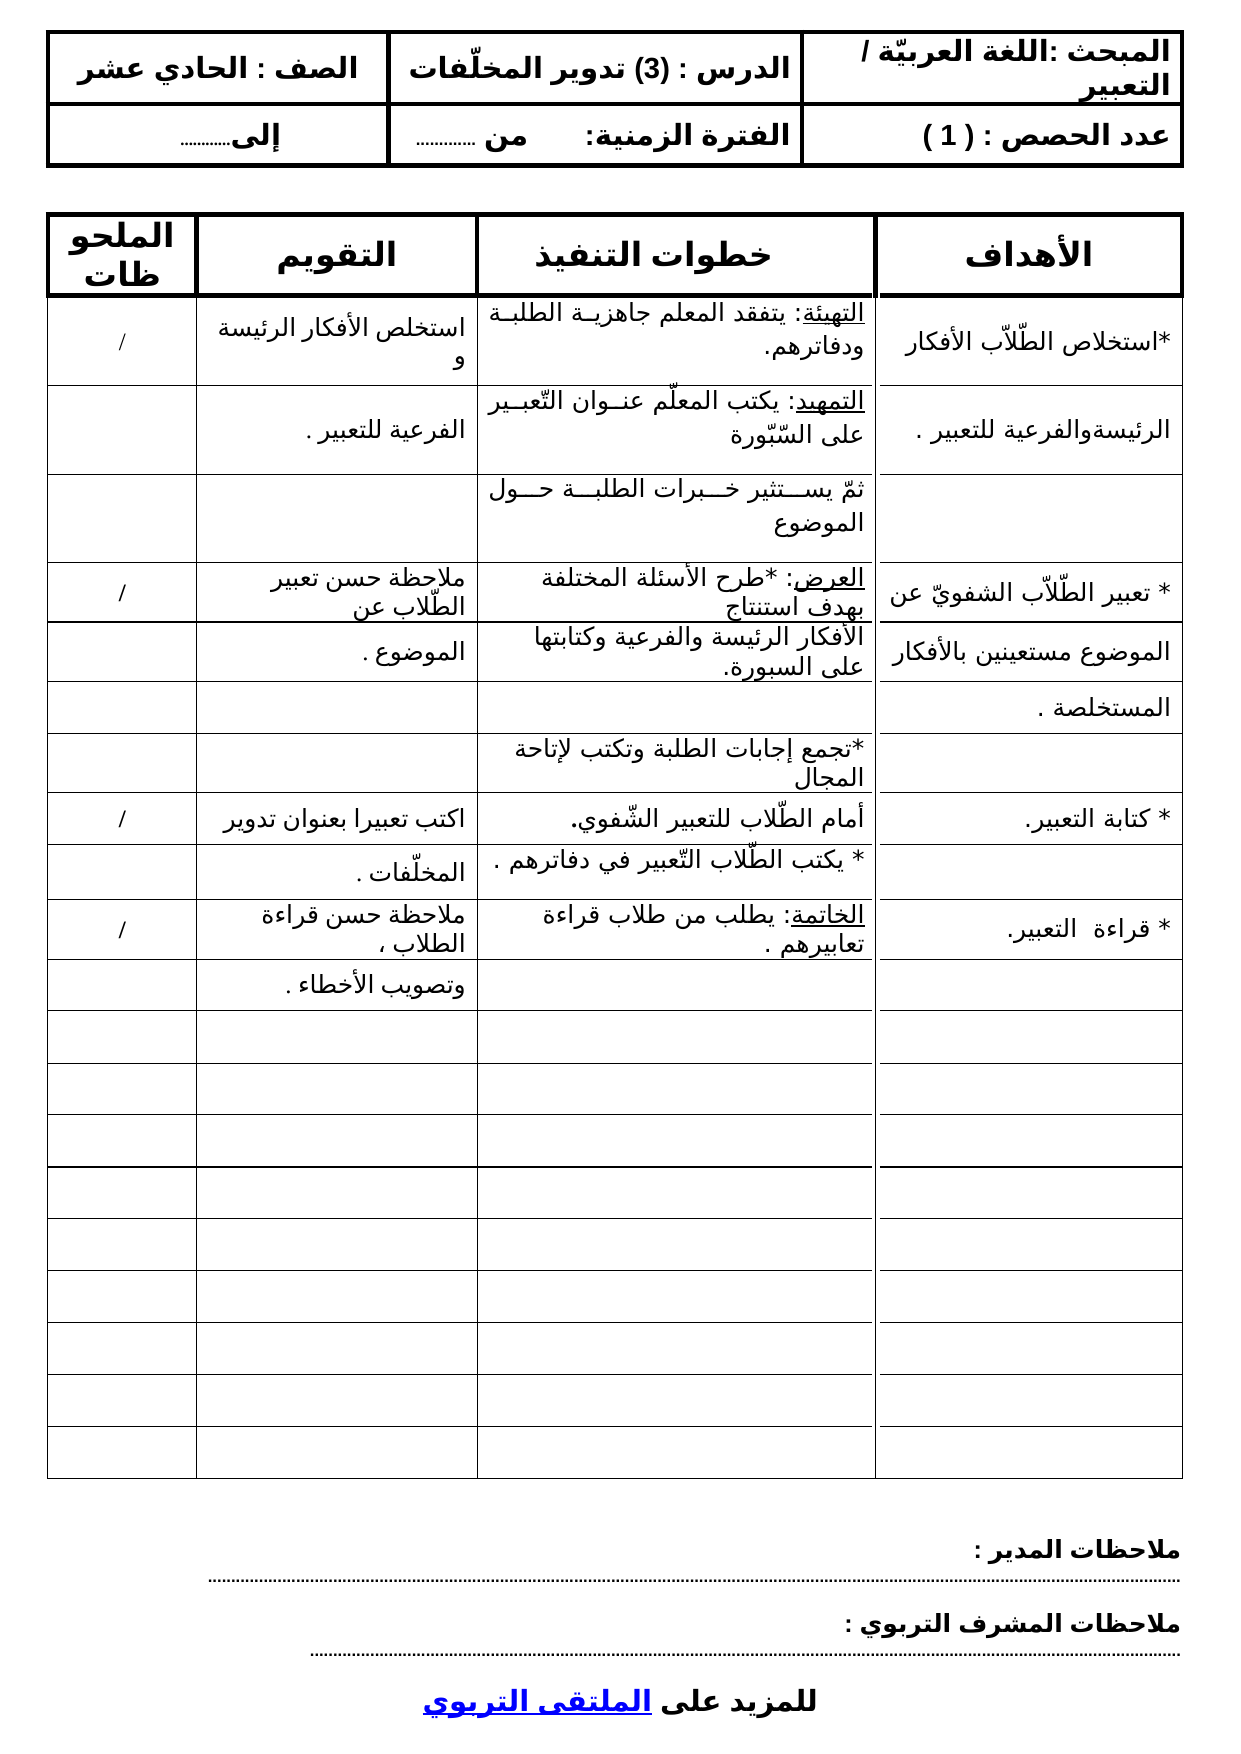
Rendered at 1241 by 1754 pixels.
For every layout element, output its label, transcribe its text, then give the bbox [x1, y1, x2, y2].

table_cell / [48, 298, 196, 385]
table_cell [48, 1115, 196, 1166]
table_header التقويم [199, 217, 475, 293]
table_cell [478, 1374, 875, 1426]
table_cell [876, 1322, 1182, 1374]
table_cell [478, 1114, 875, 1166]
table_cell [876, 1426, 1182, 1478]
table_cell * قراءة التعبير. [876, 899, 1182, 958]
table_cell [197, 475, 477, 562]
table_cell [197, 1011, 477, 1062]
table_cell [197, 1168, 477, 1218]
table_cell اكتب تعبيرا بعنوان تدوير [197, 793, 477, 844]
table_cell [48, 623, 196, 681]
table_cell [197, 1323, 477, 1374]
table_cell [876, 844, 1182, 899]
table_cell [48, 1427, 196, 1478]
table_cell [876, 1374, 1182, 1426]
text ملاحظات المدير : .................................................................................................................................................................................................................. [59, 1535, 1181, 1586]
table_cell [478, 681, 875, 733]
table_cell [48, 1064, 196, 1114]
table_cell [48, 1375, 196, 1426]
table_cell [876, 1063, 1182, 1114]
table_cell [197, 1375, 477, 1426]
table_cell [876, 959, 1182, 1010]
table_cell [876, 1010, 1182, 1062]
table_cell الأفكار الرئيسة والفرعية وكتابتها على السبورة. [478, 621, 875, 681]
table_cell * تعبير الطّلاّب الشفويّ عن [876, 562, 1182, 621]
table_cell [197, 1271, 477, 1322]
table_cell [48, 734, 196, 792]
table_cell [478, 1426, 875, 1478]
table_cell ملاحظة حسن تعبير الطّلاب عن [197, 563, 477, 621]
table_cell الفترة الزمنية: من ............. [391, 106, 800, 163]
table_cell التهيئة: يتفقد المعلم جاهزية الطلبة ودفاترهم. [478, 293, 875, 385]
table_cell [478, 1218, 875, 1270]
table_cell * كتابة التعبير. [876, 792, 1182, 844]
table_cell [48, 960, 196, 1010]
table_header المبحث :اللغة العربيّة / التعبير [804, 34, 1180, 101]
table_cell [48, 475, 196, 562]
table_cell ثمّ يستثير خبرات الطلبة حول الموضوع [478, 474, 875, 562]
table_cell [478, 1010, 875, 1062]
table_cell الموضوع . [197, 623, 477, 681]
table_cell [876, 733, 1182, 792]
table_cell وتصويب الأخطاء . [197, 960, 477, 1010]
table_cell [48, 386, 196, 474]
table_cell *استخلاص الطّلاّب الأفكار [876, 293, 1182, 385]
table_cell [48, 845, 196, 899]
table_header الدرس : (3) تدوير المخلّفات [391, 34, 800, 101]
table_cell [197, 1115, 477, 1166]
table_cell المخلّفات . [197, 845, 477, 899]
table_cell الرئيسةوالفرعية للتعبير . [876, 385, 1182, 474]
table_cell ملاحظة حسن قراءة الطلاب ، [197, 900, 477, 958]
table_cell عدد الحصص : ( 1 ) [804, 106, 1180, 163]
table_cell [48, 1219, 196, 1270]
table_cell * يكتب الطّلاب التّعبير في دفاترهم . [478, 844, 875, 899]
text للمزيد على الملتقى التربوي [59, 1684, 1181, 1717]
table_cell العرض: *طرح الأسئلة المختلفة بهدف استنتاج [478, 562, 875, 621]
table_cell / [48, 563, 196, 621]
table_cell [48, 1168, 196, 1218]
table_cell أمام الطّلاب للتعبير الشّفوي. [478, 792, 875, 844]
table_cell [478, 1063, 875, 1114]
table_cell [478, 1270, 875, 1322]
table_header خطوات التنفيذ [479, 217, 873, 293]
table_cell [48, 1011, 196, 1062]
table_cell / [48, 900, 196, 958]
table_cell الخاتمة: يطلب من طلاب قراءة تعابيرهم . [478, 899, 875, 958]
table_cell [197, 734, 477, 792]
table_cell [876, 1114, 1182, 1166]
table_cell الموضوع مستعينين بالأفكار [876, 621, 1182, 681]
table_cell [876, 474, 1182, 562]
table_cell [478, 1322, 875, 1374]
table_cell [48, 1323, 196, 1374]
table_header الملحوظات [50, 217, 194, 293]
table_cell [876, 1166, 1182, 1218]
table_cell استخلص الأفكار الرئيسة و [197, 298, 477, 385]
table_header الصف : الحادي عشر [50, 34, 386, 101]
table_cell [478, 1166, 875, 1218]
table_cell الفرعية للتعبير . [197, 386, 477, 474]
table_cell [197, 1219, 477, 1270]
table_header الأهداف [878, 217, 1180, 293]
table_cell [876, 1218, 1182, 1270]
table_cell *تجمع إجابات الطلبة وتكتب لإتاحة المجال [478, 733, 875, 792]
table_cell التمهيد: يكتب المعلّم عنوان التّعبير على السّبّورة [478, 385, 875, 474]
table_cell [478, 959, 875, 1010]
table_cell المستخلصة . [876, 681, 1182, 733]
table_cell / [48, 793, 196, 844]
table_cell [48, 682, 196, 733]
table_cell [876, 1270, 1182, 1322]
table_cell [197, 1064, 477, 1114]
table_cell إلى............ [50, 106, 386, 163]
table_cell [197, 1427, 477, 1478]
table_cell [197, 682, 477, 733]
table_cell [48, 1271, 196, 1322]
text ملاحظات المشرف التربوي : ............................................................................................................................................................................................ [59, 1609, 1181, 1660]
